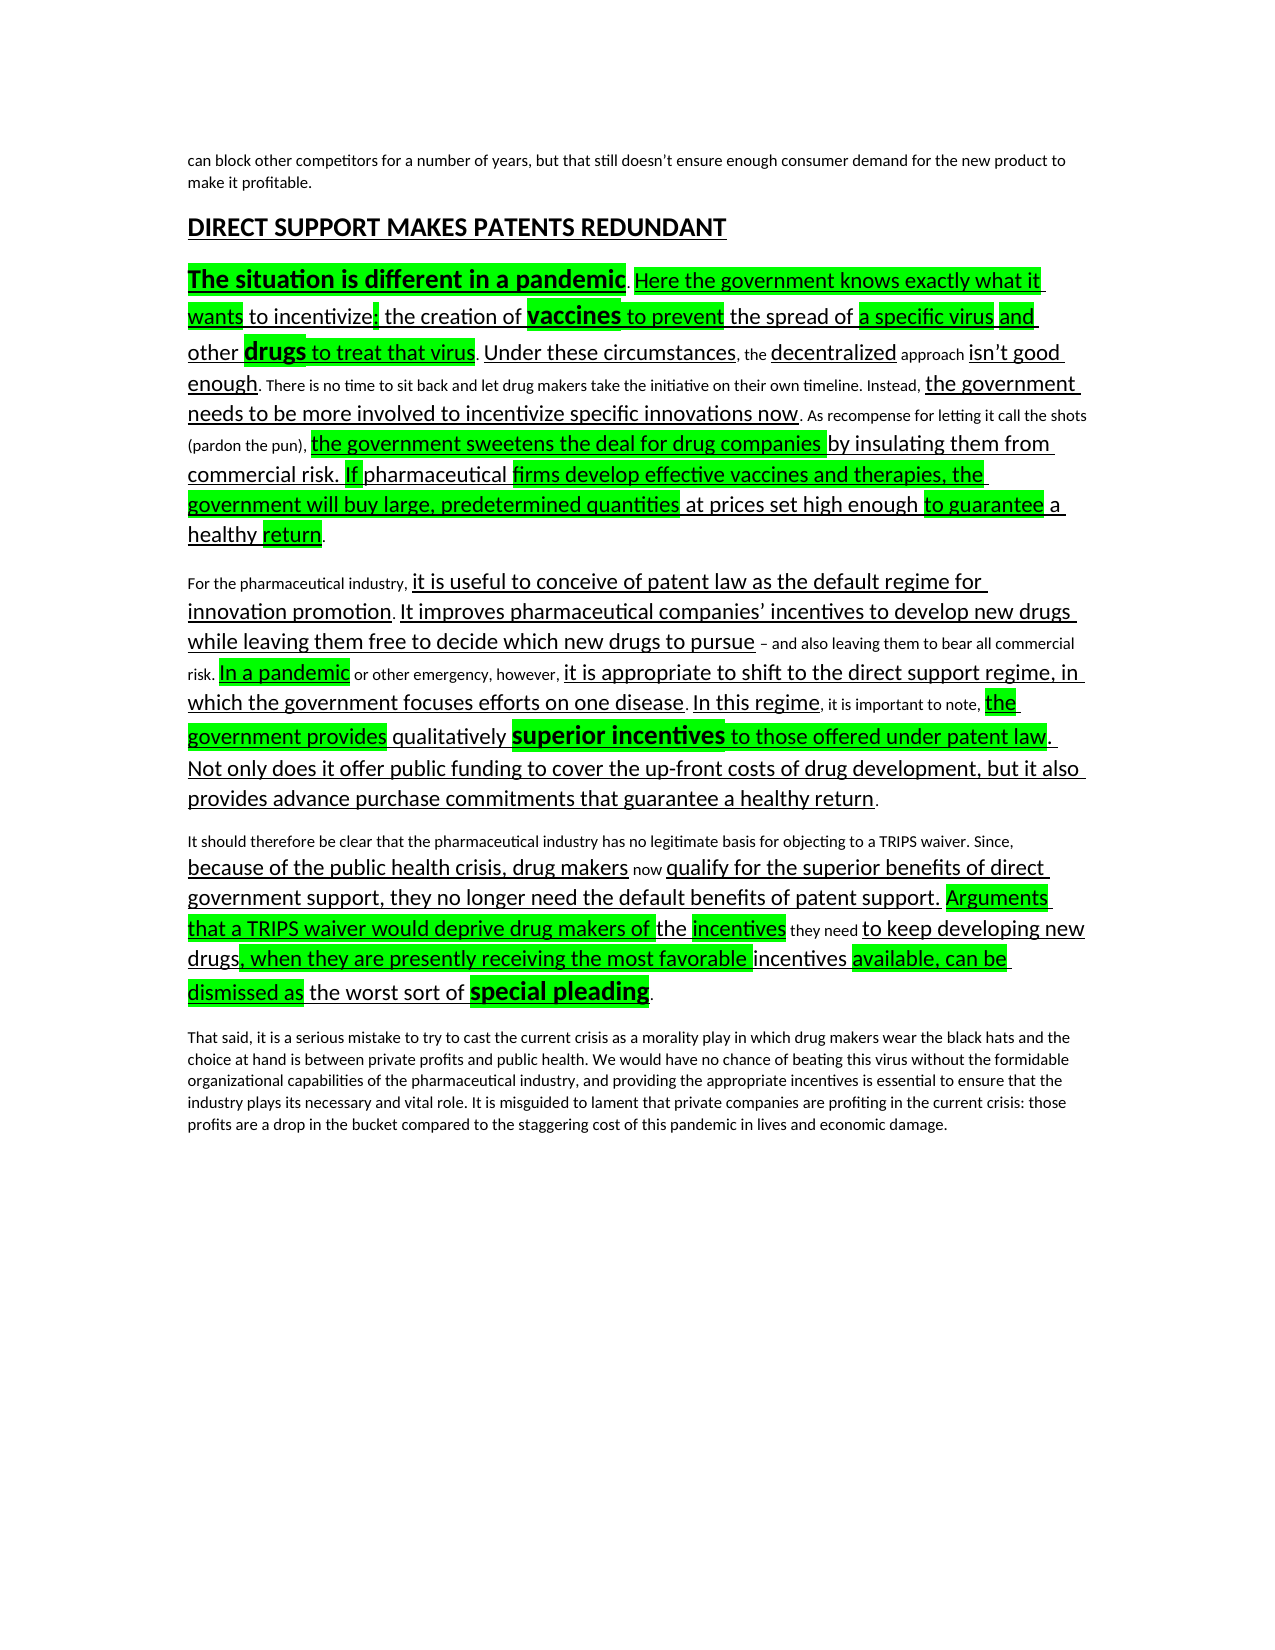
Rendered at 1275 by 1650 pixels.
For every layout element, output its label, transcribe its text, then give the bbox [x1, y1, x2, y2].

text For the pharmaceutical industry, it is useful to conceive of patent law as the default regime for innovation promotion. It improves pharmaceutical companies’ incentives to develop new drugs while leaving them free to decide which new drugs to pursue – and also leaving them to bear all commercial risk. In a pandemic or other emergency, however, it is appropriate to shift to the direct support regime, in which the government focuses efforts on one disease. In this regime, it is important to note, the government provides qualitatively superior incentives to those offered under patent law. Not only does it offer public funding to cover the up-front costs of drug development, but it also provides advance purchase commitments that guarantee a healthy return. [187, 567, 1087, 812]
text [187, 150, 1087, 192]
text It should therefore be clear that the pharmaceutical industry has no legitimate basis for objecting to a TRIPS waiver. Since, because of the public health crisis, drug makers now qualify for the superior benefits of direct government support, they no longer need the default benefits of patent support. Arguments that a TRIPS waiver would deprive drug makers of the incentives they need to keep developing new drugs, when they are presently receiving the most favorable incentives available, can be dismissed as the worst sort of special pleading. [187, 831, 1087, 1008]
text That said, it is a serious mistake to try to cast the current crisis as a morality play in which drug makers wear the black hats and the choice at hand is between private profits and public health. We would have no chance of beating this virus without the formidable organizational capabilities of the pharmaceutical industry, and providing the appropriate incentives is essential to ensure that the industry plays its necessary and vital role. It is misguided to lament that private companies are profiting in the current crisis: those profits are a drop in the bucket compared to the staggering cost of this pandemic in lives and economic damage. [187, 1027, 1087, 1135]
text The situation is different in a pandemic. Here the government knows exactly what it wants to incentivize: the creation of vaccines to prevent the spread of a specific virus and other drugs to treat that virus. Under these circumstances, the decentralized approach isn’t good enough. There is no time to sit back and let drug makers take the initiative on their own timeline. Instead, the government needs to be more involved to incentivize specific innovations now. As recompense for letting it call the shots (pardon the pun), the government sweetens the deal for drug companies by insulating them from commercial risk. If pharmaceutical firms develop effective vaccines and therapies, the government will buy large, predetermined quantities at prices set high enough to guarantee a healthy return. [187, 263, 1087, 548]
text DIRECT SUPPORT MAKES PATENTS REDUNDANT [187, 210, 1087, 243]
